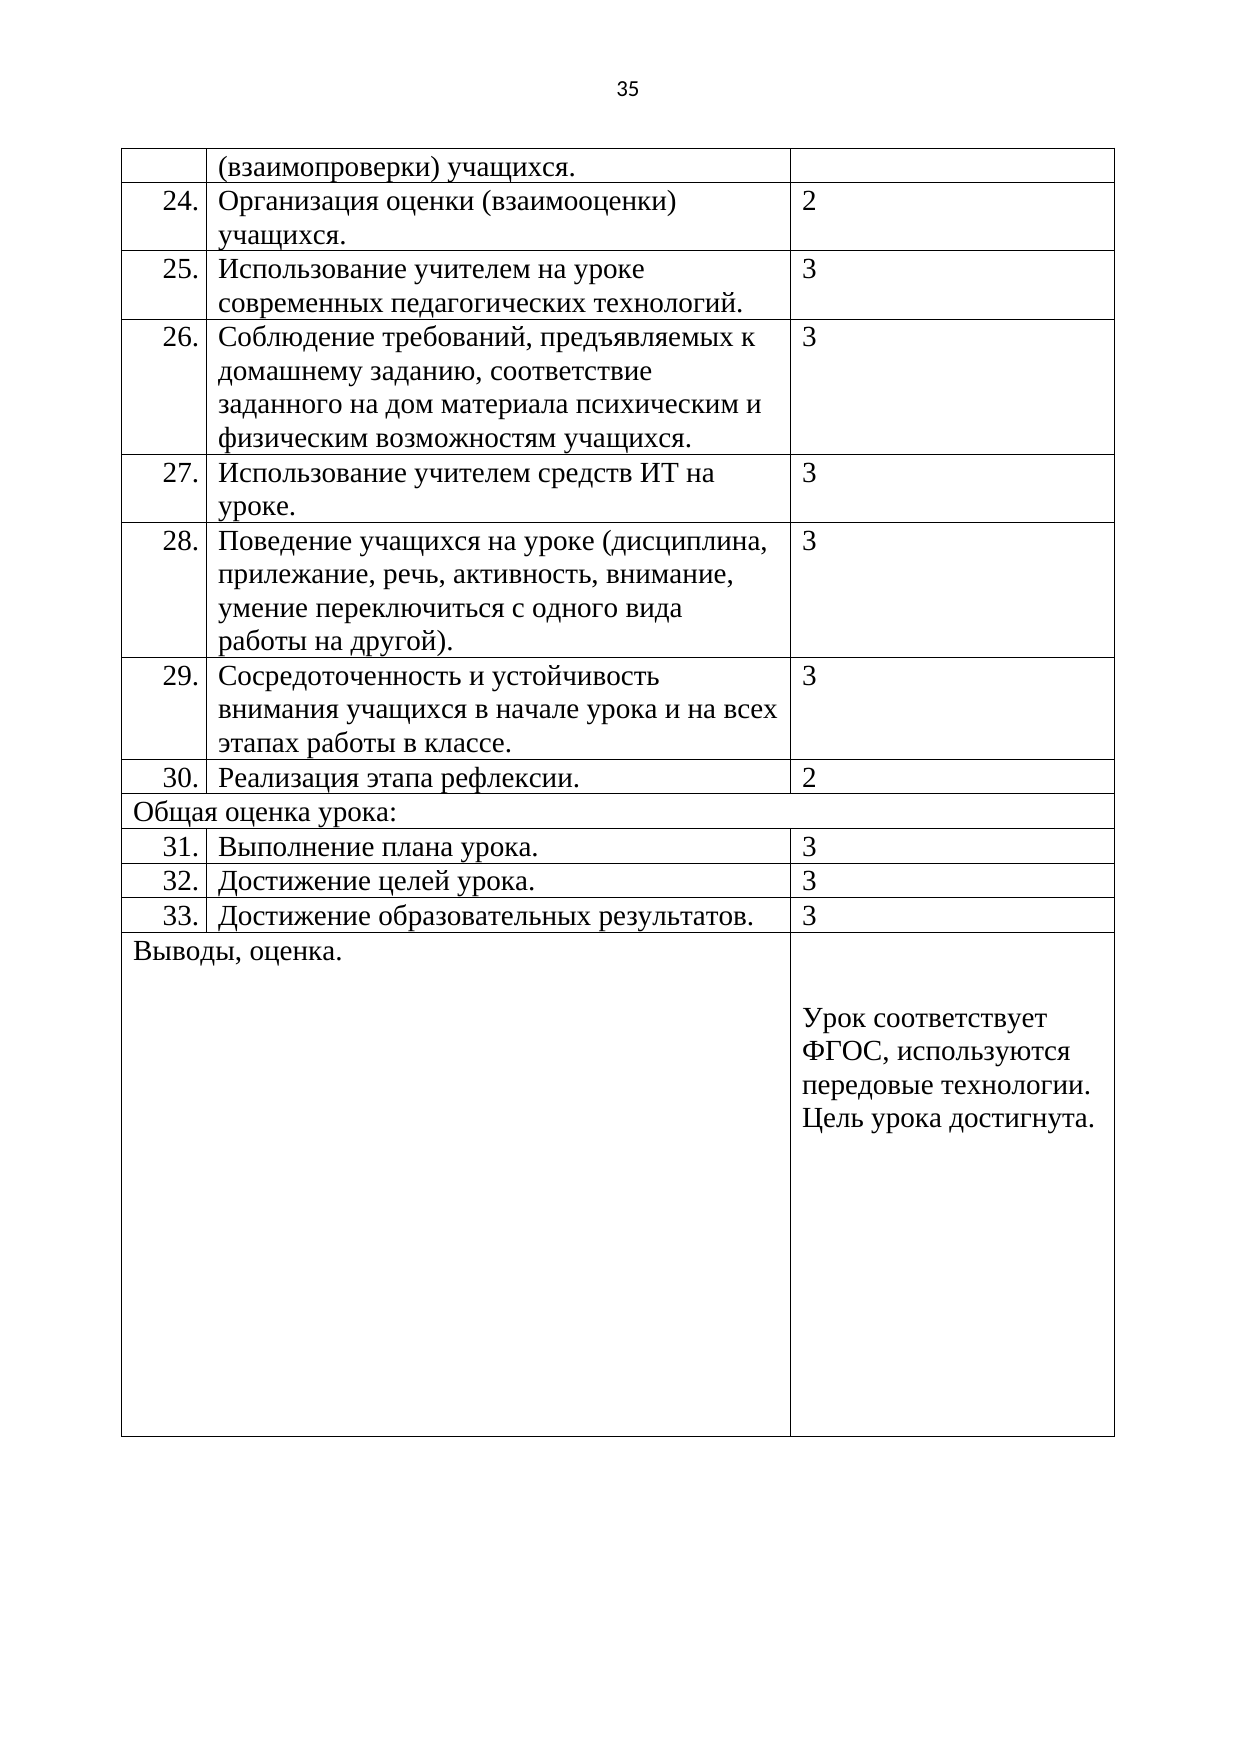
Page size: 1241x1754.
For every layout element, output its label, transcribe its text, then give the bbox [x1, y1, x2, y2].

table_cell Достижение целей урока. [207, 864, 790, 897]
table_cell 2 [791, 183, 1114, 250]
table_cell 3 [791, 455, 1114, 522]
table_cell Соблюдение требований, предъявляемых к домашнему заданию, соответствие заданного на дом материала психическим и физическим возможностям учащихся. [207, 320, 790, 454]
table_cell 2 [791, 760, 1114, 793]
table_cell Реализация этапа рефлексии. [207, 760, 790, 793]
table_cell 3 [791, 829, 1114, 862]
table_cell Достижение образовательных результатов. [207, 898, 790, 932]
table_cell [122, 829, 206, 862]
table_cell [122, 523, 206, 657]
table_cell Урок соответствует ФГОС, используются передовые технологии. Цель урока достигнута. [791, 933, 1114, 1436]
table_cell Поведение учащихся на уроке (дисциплина, прилежание, речь, активность, внимание, умение переключиться с одного вида работы на другой). [207, 523, 790, 657]
table_cell [122, 658, 206, 759]
table_cell Общая оценка урока: [122, 794, 1114, 828]
table_cell Выводы, оценка. [122, 933, 790, 1436]
table_cell [122, 251, 206, 318]
table_cell [122, 149, 206, 182]
table_cell 3 [791, 864, 1114, 897]
table_cell Использование учителем на уроке современных педагогических технологий. [207, 251, 790, 318]
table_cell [207, 149, 790, 182]
table_cell Выполнение плана урока. [207, 829, 790, 862]
table_cell 3 [791, 658, 1114, 759]
table_cell 3 [791, 149, 1114, 182]
table_cell [122, 760, 206, 793]
table_cell [122, 320, 206, 454]
table_cell Организация оценки (взаимооценки) учащихся. [207, 183, 790, 250]
table_cell [122, 898, 206, 932]
table_cell [122, 183, 206, 250]
table_cell 3 [791, 320, 1114, 454]
table_cell Сосредоточенность и устойчивость внимания учащихся в начале урока и на всех этапах работы в классе. [207, 658, 790, 759]
table_cell 3 [791, 251, 1114, 318]
table_cell Использование учителем средств ИТ на уроке. [207, 455, 790, 522]
table_cell 3 [791, 898, 1114, 932]
table_cell [122, 455, 206, 522]
table_cell [122, 864, 206, 897]
table_cell 3 [791, 523, 1114, 657]
